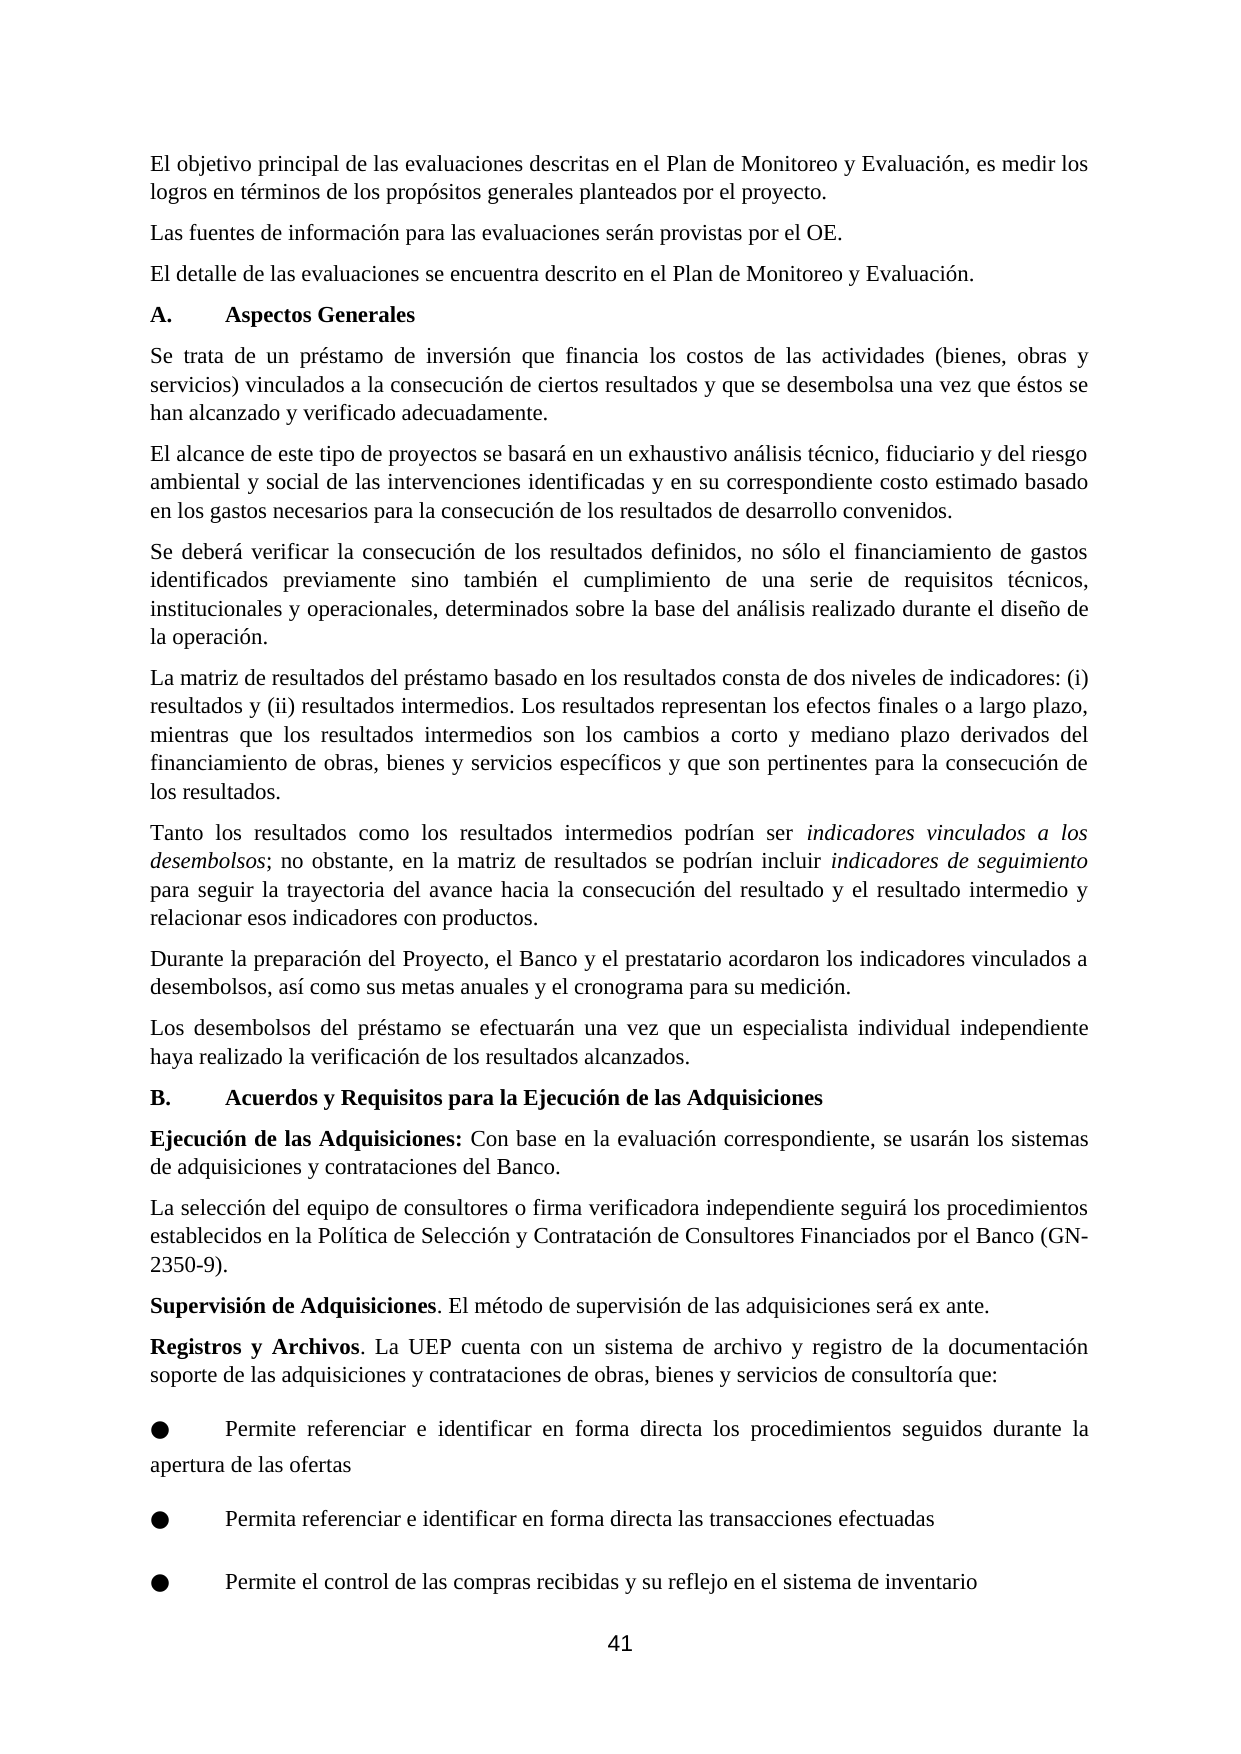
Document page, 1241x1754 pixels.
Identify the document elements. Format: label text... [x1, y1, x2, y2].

text Registros y Archivos. La UEP cuenta con un sistema de archivo y registro de la documentación soporte de las adquisiciones y contrataciones de obras, bienes y servicios de consultoría que: [150, 1333, 1090, 1388]
text El objetivo principal de las evaluaciones descritas en el Plan de Monitoreo y Evaluación, es medir los logros en términos de los propósitos generales planteados por el proyecto. [150, 150, 1090, 205]
subtitle Acuerdos y Requisitos para la Ejecución de las Adquisiciones [150, 1084, 1090, 1110]
text La selección del equipo de consultores o firma verificadora independiente seguirá los procedimientos establecidos en la Política de Selección y Contratación de Consultores Financiados por el Banco (GN-2350-9). [150, 1194, 1090, 1277]
text La matriz de resultados del préstamo basado en los resultados consta de dos niveles de indicadores: (i) resultados y (ii) resultados intermedios. Los resultados representan los efectos finales o a largo plazo, mientras que los resultados intermedios son los cambios a corto y mediano plazo derivados del financiamiento de obras, bienes y servicios específicos y que son pertinentes para la consecución de los resultados. [150, 664, 1090, 804]
text Ejecución de las Adquisiciones: Con base en la evaluación correspondiente, se usarán los sistemas de adquisiciones y contrataciones del Banco. [150, 1125, 1090, 1179]
list Permite referenciar e identificar en forma directa los procedimientos seguidos durante la apertura de las ofertas [150, 1402, 1090, 1478]
text Se deberá verificar la consecución de los resultados definidos, no sólo el financiamiento de gastos identificados previamente sino también el cumplimiento de una serie de requisitos técnicos, institucionales y operacionales, determinados sobre la base del análisis realizado durante el diseño de la operación. [150, 538, 1090, 649]
text Supervisión de Adquisiciones. El método de supervisión de las adquisiciones será ex ante. [150, 1292, 1090, 1318]
text Durante la preparación del Proyecto, el Banco y el prestatario acordaron los indicadores vinculados a desembolsos, así como sus metas anuales y el cronograma para su medición. [150, 945, 1090, 1000]
text Se trata de un préstamo de inversión que financia los costos de las actividades (bienes, obras y servicios) vinculados a la consecución de ciertos resultados y que se desembolsa una vez que éstos se han alcanzado y verificado adecuadamente. [150, 342, 1090, 425]
text Las fuentes de información para las evaluaciones serán provistas por el OE. [150, 219, 1090, 246]
text Tanto los resultados como los resultados intermedios podrían ser indicadores vinculados a los desembolsos; no obstante, en la matriz de resultados se podrían incluir indicadores de seguimiento para seguir la trayectoria del avance hacia la consecución del resultado y el resultado intermedio y relacionar esos indicadores con productos. [150, 819, 1090, 930]
list Permite el control de las compras recibidas y su reflejo en el sistema de inventario [150, 1555, 1090, 1602]
list Permita referenciar e identificar en forma directa las transacciones efectuadas [150, 1492, 1090, 1539]
text El alcance de este tipo de proyectos se basará en un exhaustivo análisis técnico, fiduciario y del riesgo ambiental y social de las intervenciones identificadas y en su correspondiente costo estimado basado en los gastos necesarios para la consecución de los resultados de desarrollo convenidos. [150, 440, 1090, 523]
subtitle Aspectos Generales [150, 301, 1090, 328]
text El detalle de las evaluaciones se encuentra descrito en el Plan de Monitoreo y Evaluación. [150, 260, 1090, 287]
text Los desembolsos del préstamo se efectuarán una vez que un especialista individual independiente haya realizado la verificación de los resultados alcanzados. [150, 1014, 1090, 1069]
